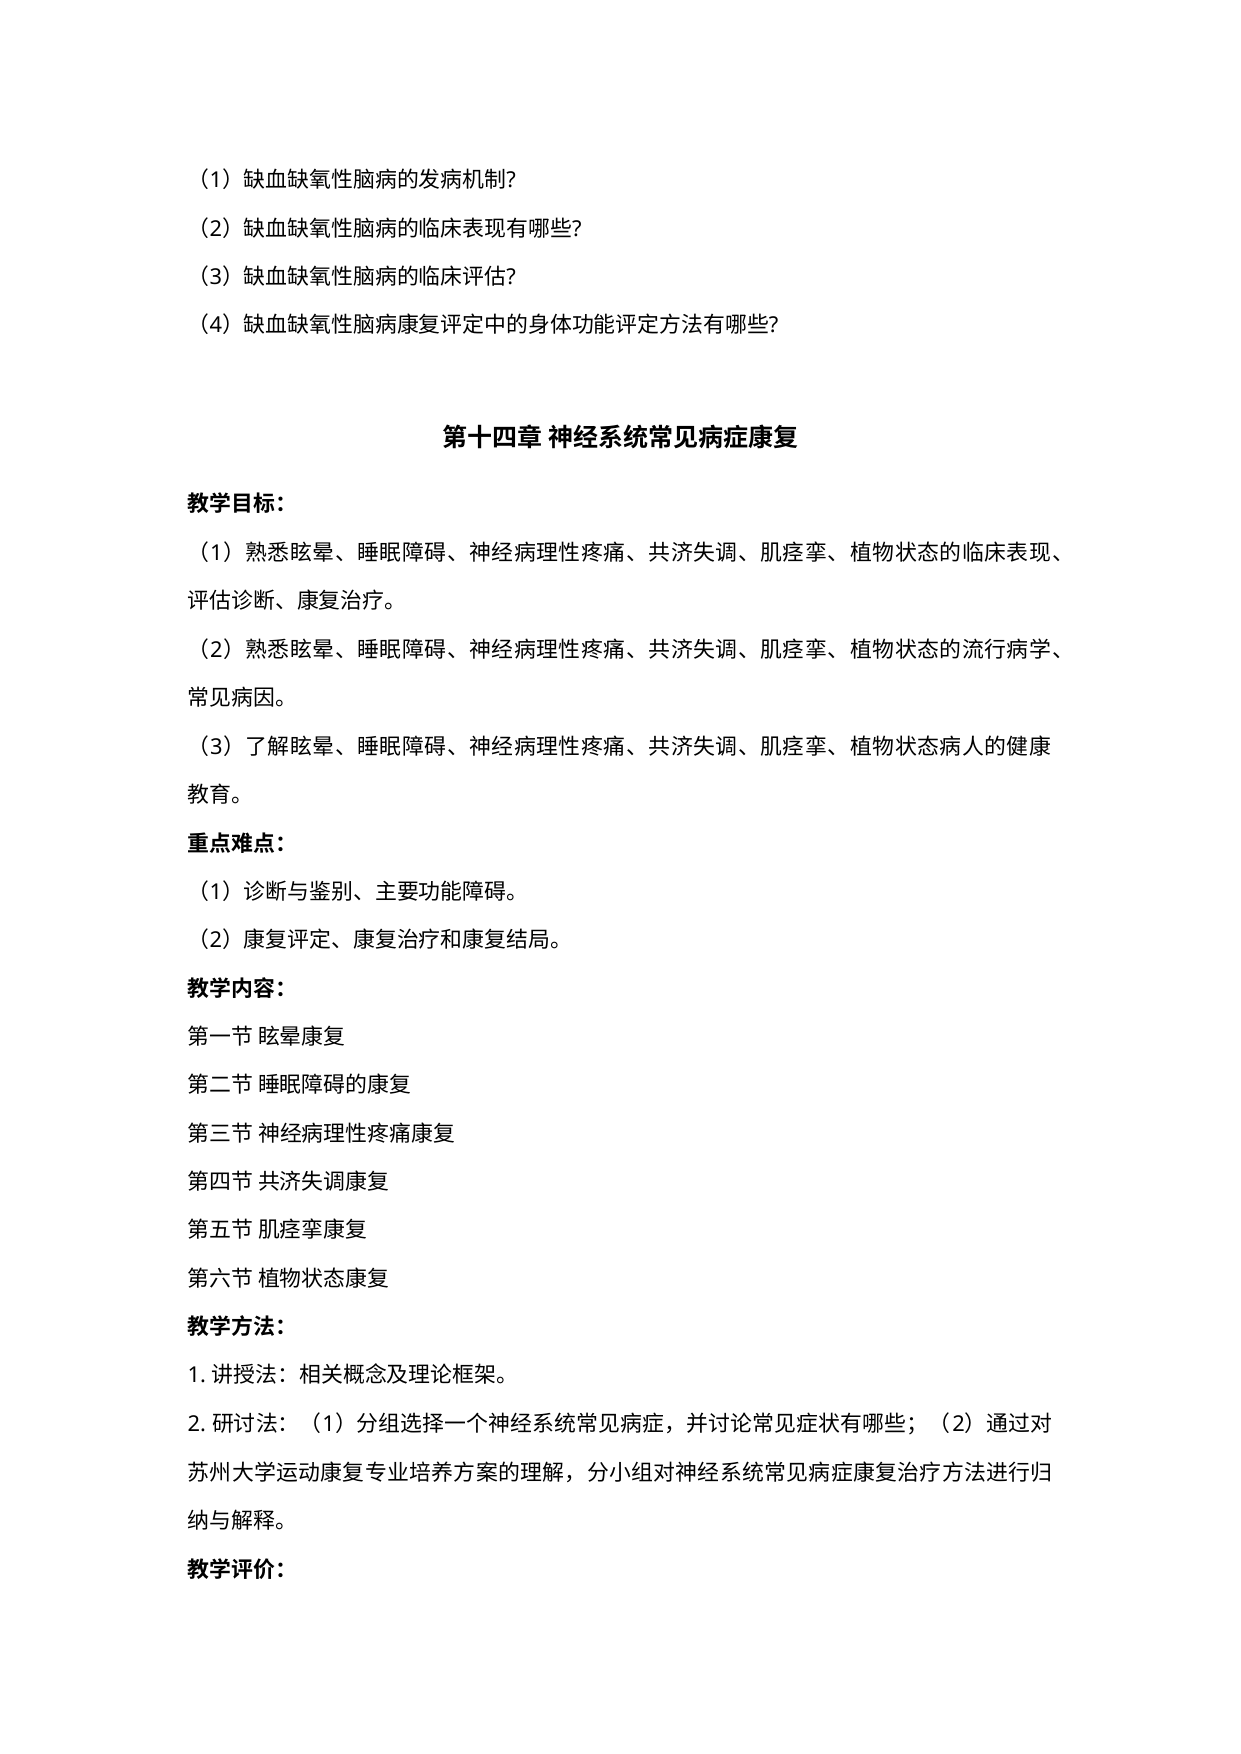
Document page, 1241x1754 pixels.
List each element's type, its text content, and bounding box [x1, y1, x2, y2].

text （4）缺血缺氧性脑病康复评定中的身体功能评定方法有哪些? [187, 307, 1053, 339]
text 第一节 眩晕康复 [187, 1019, 1053, 1051]
text （1）诊断与鉴别、主要功能障碍。 [187, 874, 1053, 906]
text 教学方法： [187, 1309, 1053, 1341]
text （2）缺血缺氧性脑病的临床表现有哪些? [187, 210, 1053, 243]
text 第十四章 神经系统常见病症康复 [187, 403, 1053, 468]
text 2. 研讨法：（1）分组选择一个神经系统常见病症，并讨论常见症状有哪些；（2）通过对苏州大学运动康复专业培养方案的理解，分小组对神经系统常见病症康复治疗方法进行归纳与解释。 [187, 1405, 1053, 1535]
text （3）了解眩晕、睡眠障碍、神经病理性疼痛、共济失调、肌痉挛、植物状态病人的健康教育。 [187, 728, 1053, 809]
text 教学评价： [187, 1551, 1053, 1584]
text 重点难点： [187, 825, 1053, 858]
text （3）缺血缺氧性脑病的临床评估? [187, 259, 1053, 291]
text 教学目标： [187, 486, 1053, 518]
text 第六节 植物状态康复 [187, 1260, 1053, 1293]
text （1）熟悉眩晕、睡眠障碍、神经病理性疼痛、共济失调、肌痉挛、植物状态的临床表现、评估诊断、康复治疗。 [187, 534, 1053, 615]
text 第二节 睡眠障碍的康复 [187, 1067, 1053, 1099]
text 第三节 神经病理性疼痛康复 [187, 1115, 1053, 1148]
text 第五节 肌痉挛康复 [187, 1212, 1053, 1244]
text 教学内容： [187, 970, 1053, 1003]
text （2）熟悉眩晕、睡眠障碍、神经病理性疼痛、共济失调、肌痉挛、植物状态的流行病学、常见病因。 [187, 631, 1053, 712]
text （1）缺血缺氧性脑病的发病机制? [187, 162, 1053, 194]
text （2）康复评定、康复治疗和康复结局。 [187, 922, 1053, 954]
text 第四节 共济失调康复 [187, 1164, 1053, 1196]
text 1. 讲授法：相关概念及理论框架。 [187, 1357, 1053, 1389]
